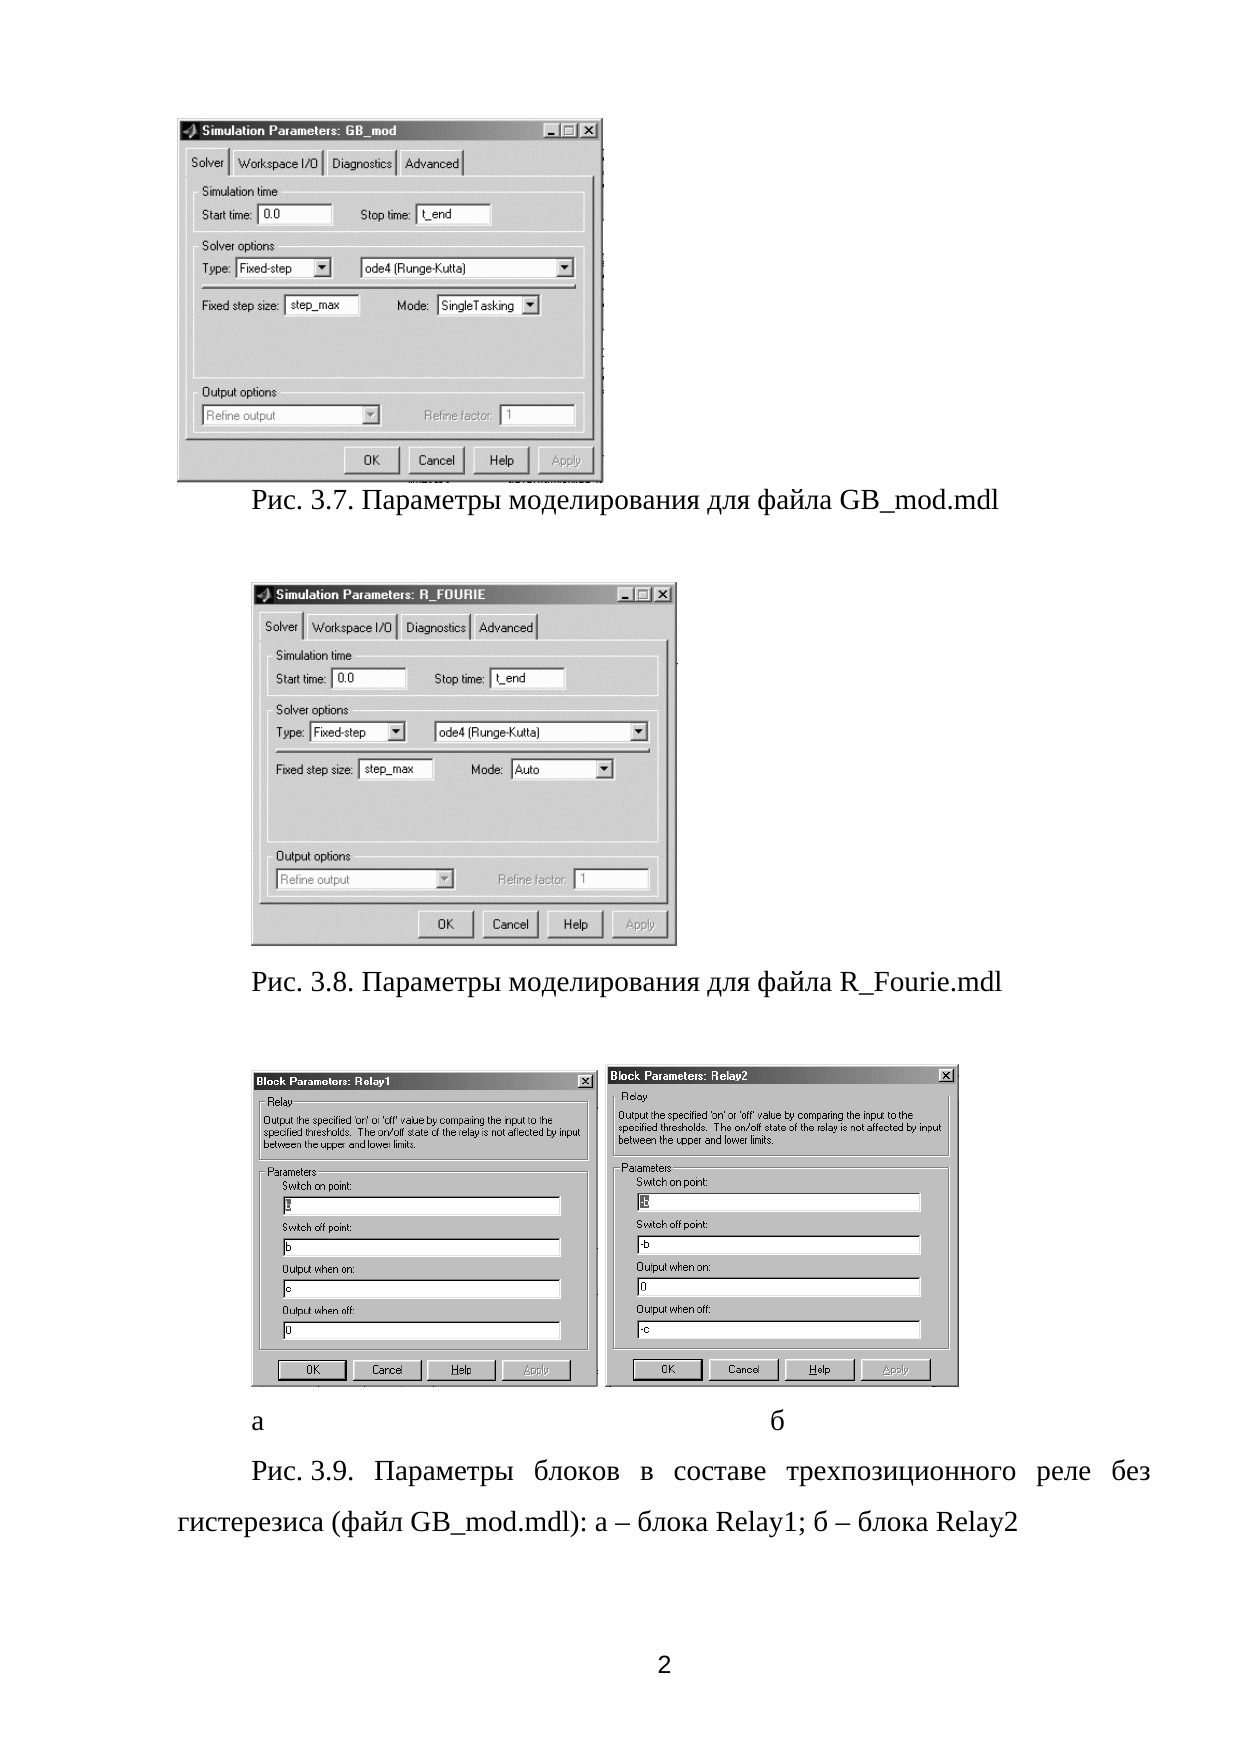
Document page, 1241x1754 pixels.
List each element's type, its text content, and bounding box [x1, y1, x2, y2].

text а б [177, 1403, 1152, 1437]
picture [177, 118, 604, 483]
picture [605, 1064, 959, 1387]
text Рис. 3.9. Параметры блоков в составе трехпозиционного реле без гистерезиса (файл GB_mod.mdl): а – блока Relay1; б – блока Relay2 [177, 1453, 1152, 1537]
text Рис. 3.8. Параметры моделирования для файла R_Fourie.mdl [177, 964, 1152, 997]
text Рис. 3.7. Параметры моделирования для файла GB_mod.mdl [177, 482, 1152, 516]
picture [251, 582, 678, 947]
picture [251, 1070, 598, 1387]
